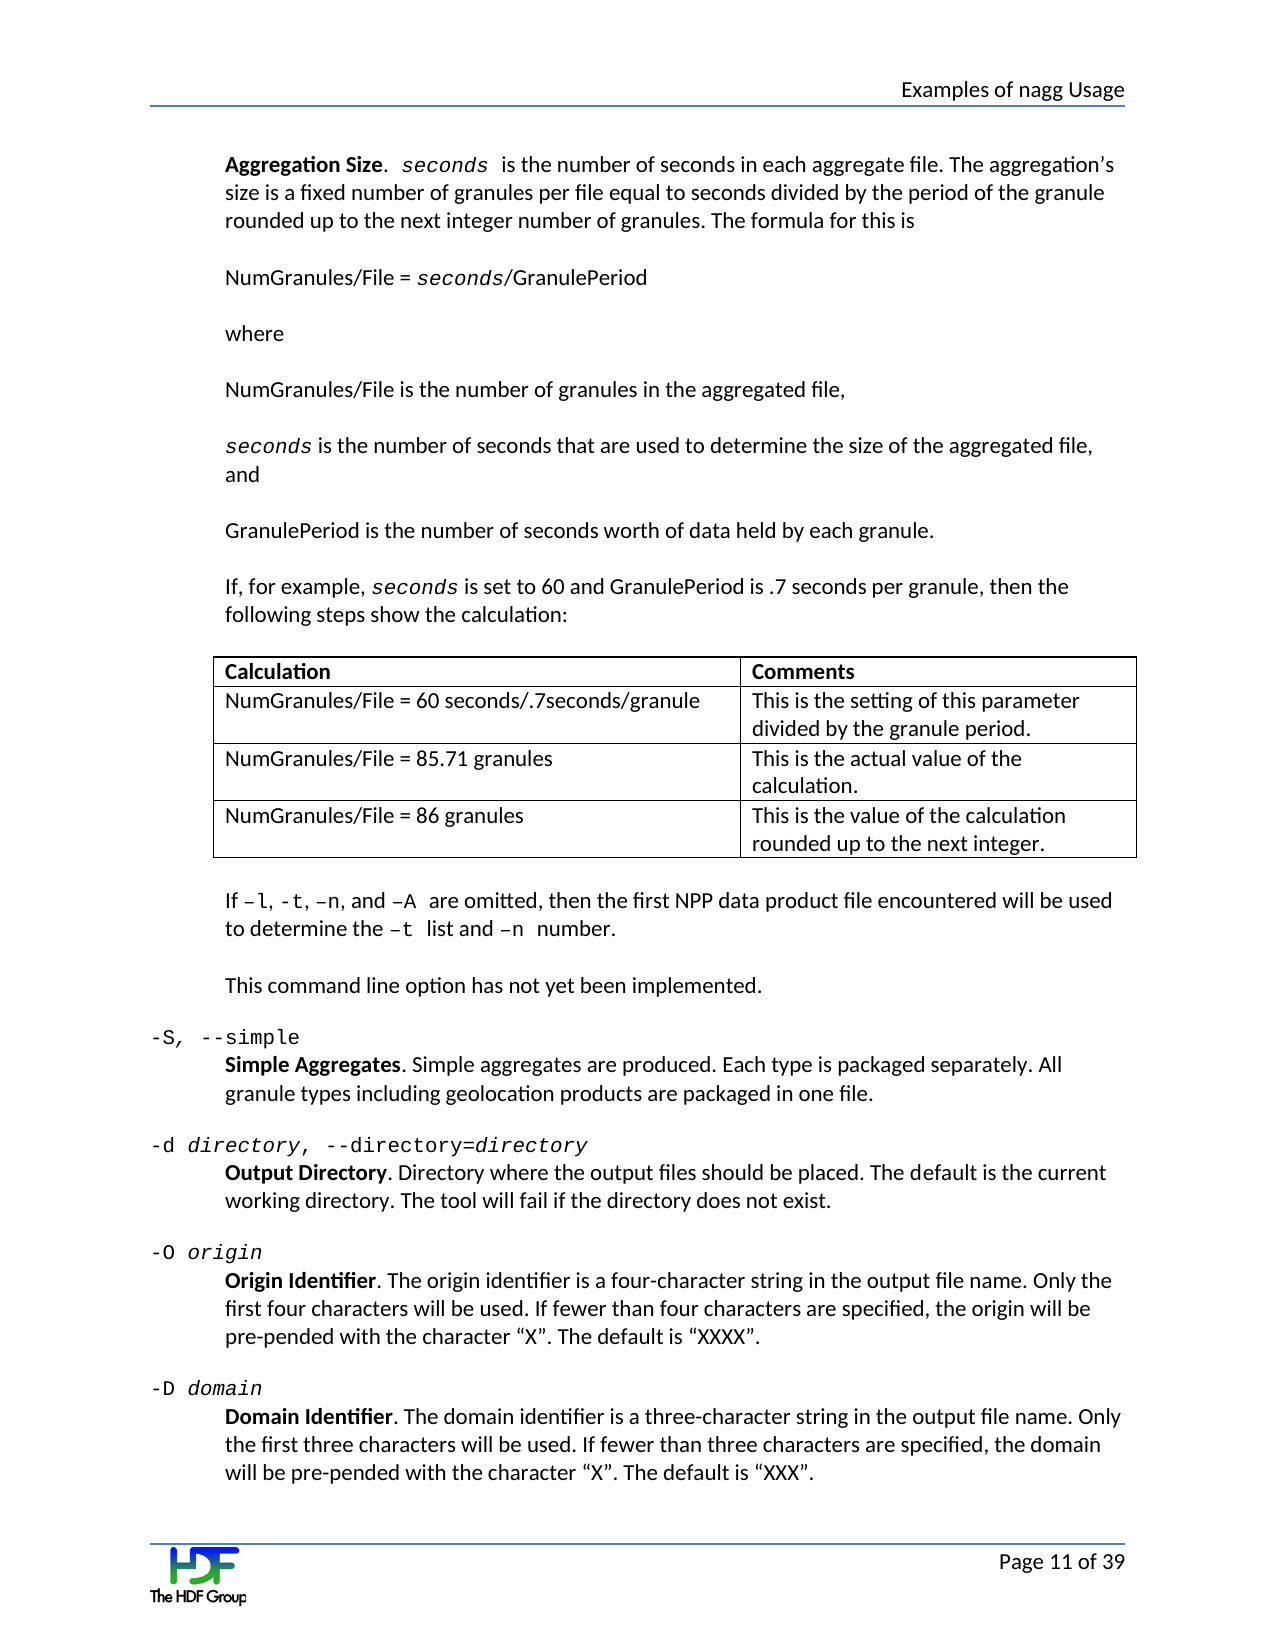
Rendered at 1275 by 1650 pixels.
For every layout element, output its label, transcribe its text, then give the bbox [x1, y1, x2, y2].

text If, for example, seconds is set to 60 and GranulePeriod is .7 seconds per granule, then the following steps show the calculation: [225, 572, 1125, 628]
text -S, --simple [150, 1027, 1125, 1051]
text Aggregation Size. seconds is the number of seconds in each aggregate file. The aggregation’s size is a fixed number of granules per file equal to seconds divided by the period of the granule rounded up to the next integer number of granules. The formula for this is [225, 150, 1125, 234]
text -d directory, --directory=directory [150, 1135, 1125, 1158]
text seconds is the number of seconds that are used to determine the size of the aggregated file, and [225, 431, 1125, 488]
table_cell This is the value of the calculation rounded up to the next integer. [741, 801, 1136, 857]
table_cell This is the setting of this parameter divided by the granule period. [741, 687, 1136, 743]
table_cell This is the actual value of the calculation. [741, 744, 1136, 800]
text -O origin [150, 1242, 1125, 1266]
text Simple Aggregates. Simple aggregates are produced. Each type is packaged separately. All granule types including geolocation products are packaged in one file. [225, 1051, 1125, 1107]
table_cell NumGranules/File = 60 seconds/.7seconds/granule [214, 687, 740, 743]
table_header Calculation [214, 658, 740, 686]
text GranulePeriod is the number of seconds worth of data held by each granule. [225, 516, 1125, 544]
table_header Comments [741, 658, 1136, 686]
text Origin Identifier. The origin identifier is a four-character string in the output file name. Only the first four characters will be used. If fewer than four characters are specified, the origin will be pre-pended with the character “X”. The default is “XXXX”. [225, 1266, 1125, 1350]
text Domain Identifier. The domain identifier is a three-character string in the output file name. Only the first three characters will be used. If fewer than three characters are specified, the domain will be pre-pended with the character “X”. The default is “XXX”. [225, 1402, 1125, 1486]
text NumGranules/File = seconds/GranulePeriod [225, 263, 1125, 291]
picture [150, 1547, 247, 1606]
text Output Directory. Directory where the output files should be placed. The default is the current working directory. The tool will fail if the directory does not exist. [225, 1158, 1125, 1214]
table_cell NumGranules/File = 86 granules [214, 801, 740, 857]
text where [225, 319, 1125, 347]
text -D domain [150, 1378, 1125, 1402]
text If –l, -t, –n, and –A are omitted, then the first NPP data product file encountered will be used to determine the –t list and –n number. [225, 886, 1125, 943]
text This command line option has not yet been implemented. [225, 971, 1125, 999]
table_cell NumGranules/File = 85.71 granules [214, 744, 740, 800]
text NumGranules/File is the number of granules in the aggregated file, [225, 375, 1125, 403]
